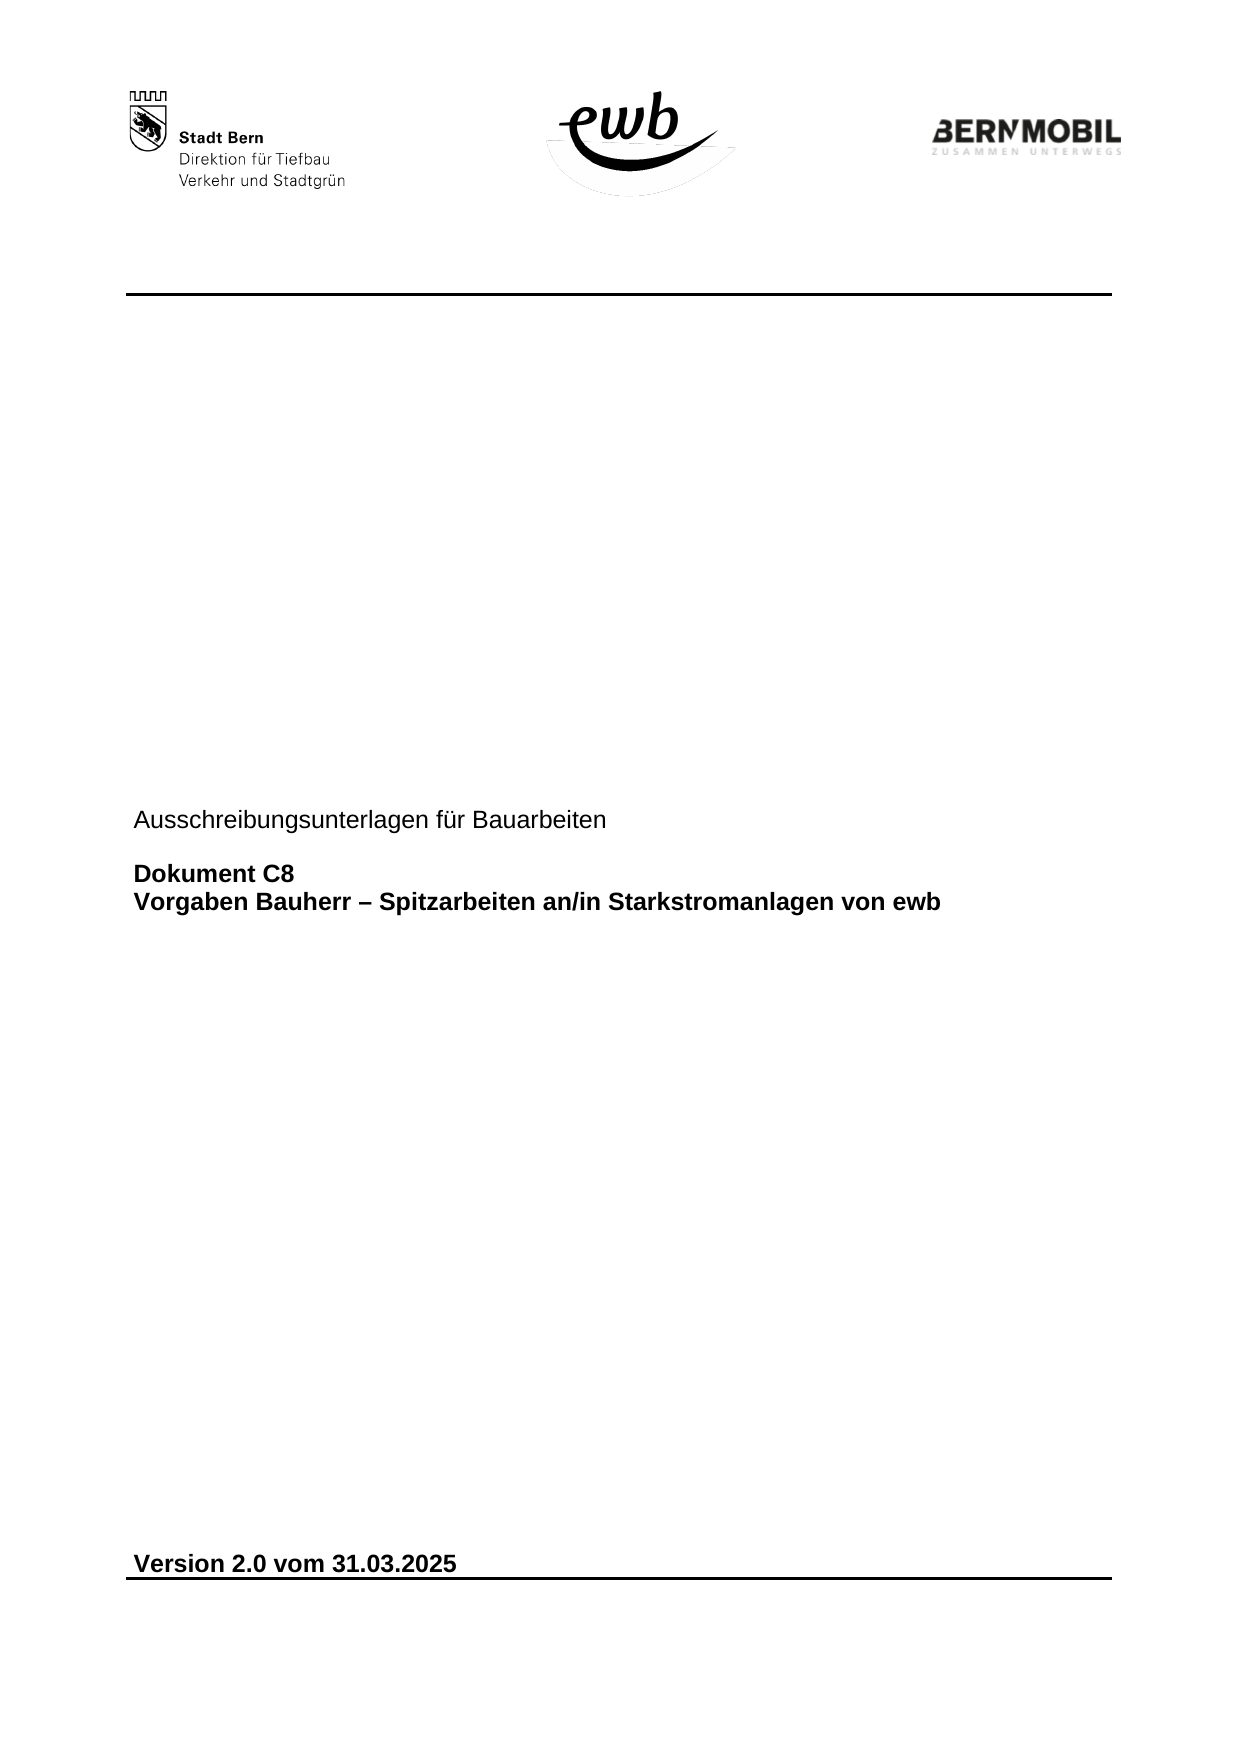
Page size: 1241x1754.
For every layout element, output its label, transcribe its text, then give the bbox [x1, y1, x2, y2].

table_header Ausschreibungsunterlagen für Bauarbeiten Dokument C8 Vorgaben Bauherr – Spitzarbeiten an/in Starkstromanlagen von ewb Version 2.0 vom 31.03.2025 [126, 296, 1112, 1577]
picture [932, 119, 1121, 155]
picture [129, 91, 355, 241]
